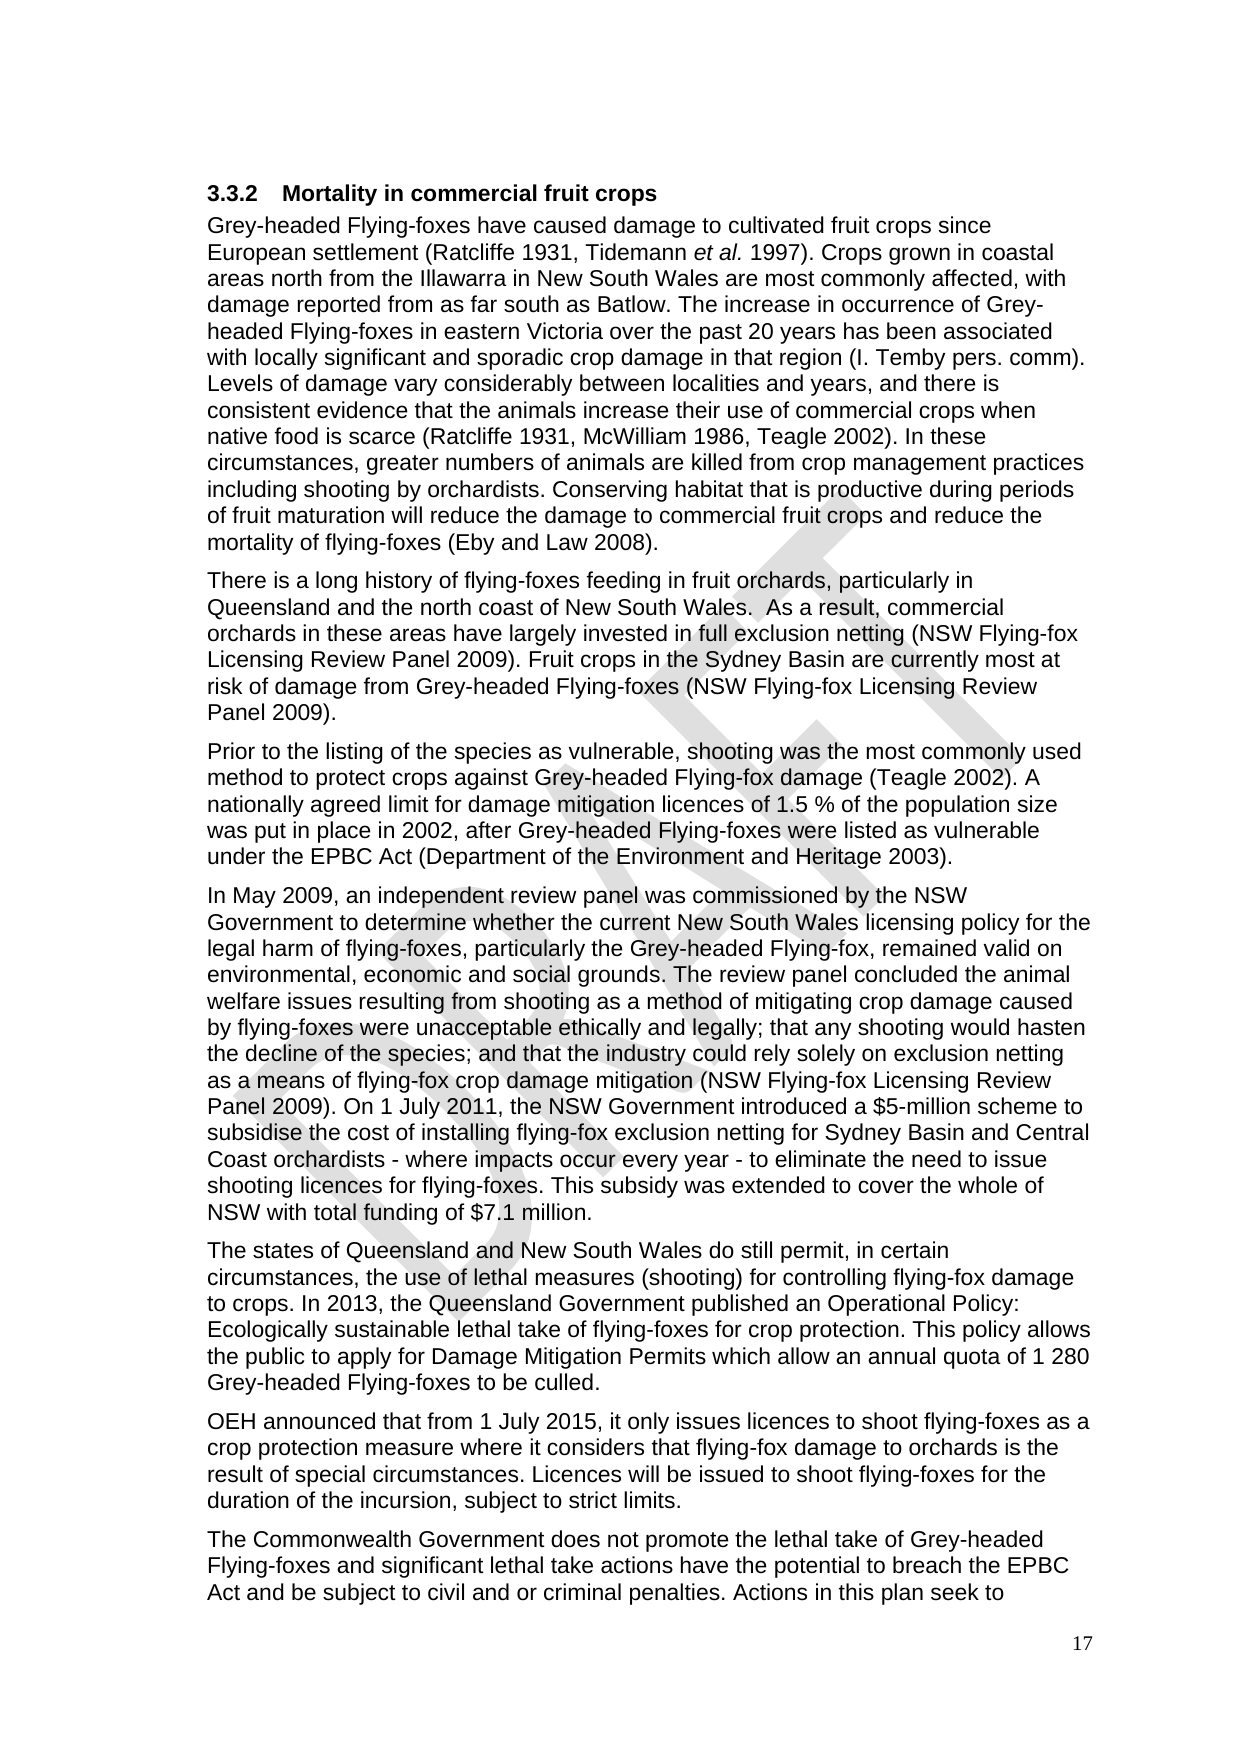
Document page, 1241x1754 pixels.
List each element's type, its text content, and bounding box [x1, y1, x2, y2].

text There is a long history of flying-foxes feeding in fruit orchards, particularly in Queensland and the north coast of New South Wales. As a result, commercial orchards in these areas have largely invested in full exclusion netting (NSW Flying-fox Licensing Review Panel 2009). Fruit crops in the Sydney Basin are currently most at risk of damage from Grey-headed Flying-foxes (NSW Flying-fox Licensing Review Panel 2009). [207, 567, 1092, 725]
text In May 2009, an independent review panel was commissioned by the NSW Government to determine whether the current New South Wales licensing policy for the legal harm of flying-foxes, particularly the Grey-headed Flying-fox, remained valid on environmental, economic and social grounds. The review panel concluded the animal welfare issues resulting from shooting as a method of mitigating crop damage caused by flying-foxes were unacceptable ethically and legally; that any shooting would hasten the decline of the species; and that the industry could rely solely on exclusion netting as a means of flying-fox crop damage mitigation (NSW Flying-fox Licensing Review Panel 2009). On 1 July 2011, the NSW Government introduced a $5-million scheme to subsidise the cost of installing flying-fox exclusion netting for Sydney Basin and Central Coast orchardists - where impacts occur every year - to eliminate the need to issue shooting licences for flying-foxes. This subsidy was extended to cover the whole of NSW with total funding of $7.1 million. [207, 882, 1092, 1225]
text OEH announced that from 1 July 2015, it only issues licences to shoot flying-foxes as a crop protection measure where it considers that flying-fox damage to orchards is the result of special circumstances. Licences will be issued to shoot flying-foxes for the duration of the incursion, subject to strict limits. [207, 1408, 1092, 1513]
text Prior to the listing of the species as vulnerable, shooting was the most commonly used method to protect crops against Grey-headed Flying-fox damage (Teagle 2002). A nationally agreed limit for damage mitigation licences of 1.5 % of the population size was put in place in 2002, after Grey-headed Flying-foxes were listed as vulnerable under the EPBC Act (Department of the Environment and Heritage 2003). [207, 738, 1092, 870]
text The states of Queensland and New South Wales do still permit, in certain circumstances, the use of lethal measures (shooting) for controlling flying-fox damage to crops. In 2013, the Queensland Government published an Operational Policy: Ecologically sustainable lethal take of flying-foxes for crop protection. This policy allows the public to apply for Damage Mitigation Permits which allow an annual quota of 1 280 Grey-headed Flying-foxes to be culled. [207, 1237, 1092, 1395]
subtitle 3.3.2 Mortality in commercial fruit crops [207, 179, 1092, 206]
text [207, 1526, 1092, 1605]
text Grey-headed Flying-foxes have caused damage to cultivated fruit crops since European settlement (Ratcliffe 1931, Tidemann et al. 1997). Crops grown in coastal areas north from the Illawarra in New South Wales are most commonly affected, with damage reported from as far south as Batlow. The increase in occurrence of Grey-headed Flying-foxes in eastern Victoria over the past 20 years has been associated with locally significant and sporadic crop damage in that region (I. Temby pers. comm). Levels of damage vary considerably between localities and years, and there is consistent evidence that the animals increase their use of commercial crops when native food is scarce (Ratcliffe 1931, McWilliam 1986, Teagle 2002). In these circumstances, greater numbers of animals are killed from crop management practices including shooting by orchardists. Conserving habitat that is productive during periods of fruit maturation will reduce the damage to commercial fruit crops and reduce the mortality of flying-foxes (Eby and Law 2008). [207, 212, 1092, 555]
